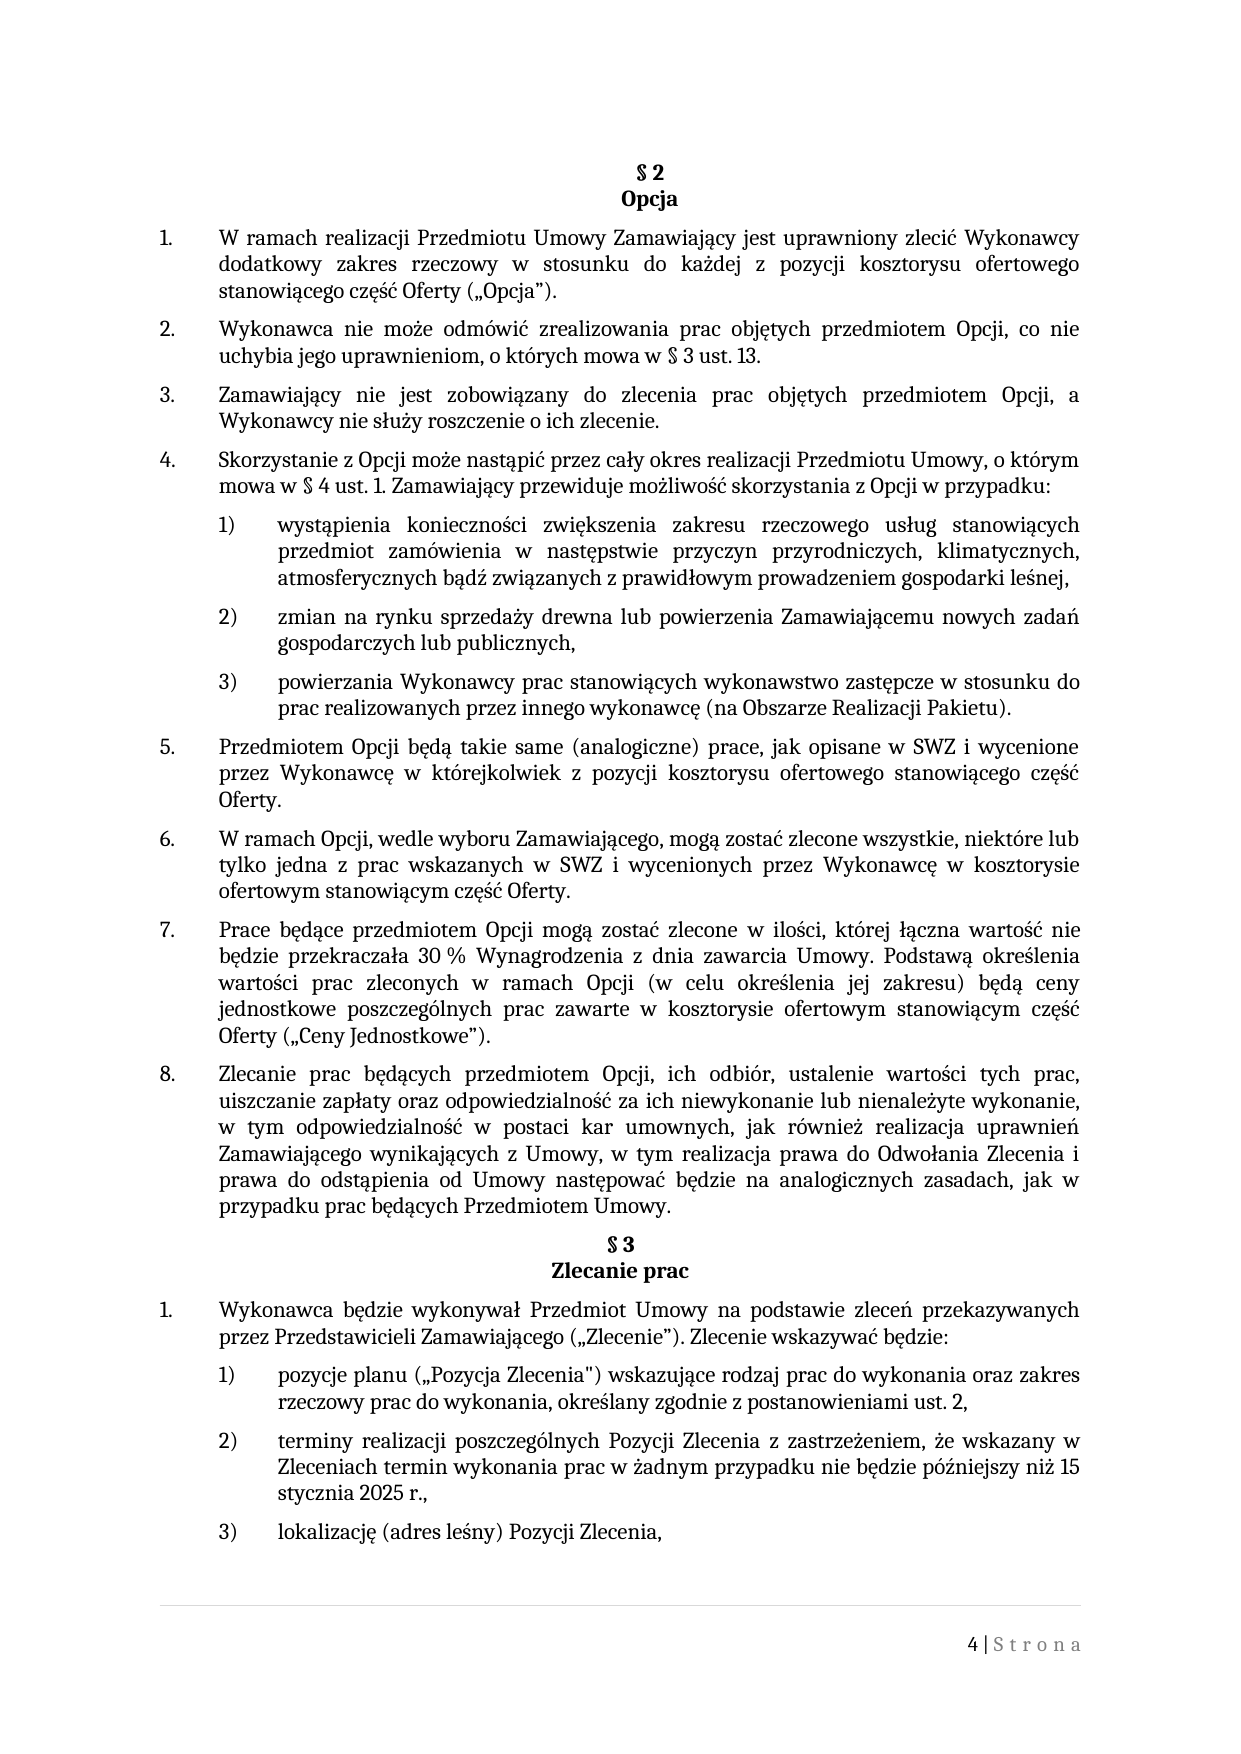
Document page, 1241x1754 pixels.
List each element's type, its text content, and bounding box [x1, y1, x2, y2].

list Wykonawca nie może odmówić zrealizowania prac objętych przedmiotem Opcji, co nie uchybia jego uprawnieniom, o których mowa w § 3 ust. 13. [159, 316, 1081, 369]
list W ramach Opcji, wedle wyboru Zamawiającego, mogą zostać zlecone wszystkie, niektóre lub tylko jedna z prac wskazanych w SWZ i wycenionych przez Wykonawcę w kosztorysie ofertowym stanowiącym część Oferty. [159, 825, 1081, 904]
text 2) zmian na rynku sprzedaży drewna lub powierzenia Zamawiającemu nowych zadań gospodarczych lub publicznych, [218, 603, 1081, 656]
list Prace będące przedmiotem Opcji mogą zostać zlecone w ilości, której łączna wartość nie będzie przekraczała 30 % Wynagrodzenia z dnia zawarcia Umowy. Podstawą określenia wartości prac zleconych w ramach Opcji (w celu określenia jej zakresu) będą ceny jednostkowe poszczególnych prac zawarte w kosztorysie ofertowym stanowiącym część Oferty („Ceny Jednostkowe”). [159, 917, 1081, 1049]
list pozycje planu („Pozycja Zlecenia") wskazujące rodzaj prac do wykonania oraz zakres rzeczowy prac do wykonania, określany zgodnie z postanowieniami ust. 2, [218, 1362, 1081, 1415]
list W ramach realizacji Przedmiotu Umowy Zamawiający jest uprawniony zlecić Wykonawcy dodatkowy zakres rzeczowy w stosunku do każdej z pozycji kosztorysu ofertowego stanowiącego część Oferty („Opcja”). [159, 225, 1081, 304]
list Zamawiający nie jest zobowiązany do zlecenia prac objętych przedmiotem Opcji, a Wykonawcy nie służy roszczenie o ich zlecenie. [159, 381, 1081, 434]
list terminy realizacji poszczególnych Pozycji Zlecenia z zastrzeżeniem, że wskazany w Zleceniach termin wykonania prac w żadnym przypadku nie będzie późniejszy niż 15 stycznia 2025 r., [218, 1427, 1081, 1507]
list Przedmiotem Opcji będą takie same (analogiczne) prace, jak opisane w SWZ i wycenione przez Wykonawcę w którejkolwiek z pozycji kosztorysu ofertowego stanowiącego część Oferty. [159, 734, 1081, 813]
list lokalizację (adres leśny) Pozycji Zlecenia, [218, 1519, 1081, 1545]
list Wykonawca będzie wykonywał Przedmiot Umowy na podstawie zleceń przekazywanych przez Przedstawicieli Zamawiającego („Zlecenie”). Zlecenie wskazywać będzie: [159, 1297, 1081, 1350]
text § 2 Opcja [218, 159, 1081, 212]
list Skorzystanie z Opcji może nastąpić przez cały okres realizacji Przedmiotu Umowy, o którym mowa w § 4 ust. 1. Zamawiający przewiduje możliwość skorzystania z Opcji w przypadku: [159, 447, 1081, 499]
text § 3 Zlecanie prac [159, 1232, 1081, 1284]
list Zlecanie prac będących przedmiotem Opcji, ich odbiór, ustalenie wartości tych prac, uiszczanie zapłaty oraz odpowiedzialność za ich niewykonanie lub nienależyte wykonanie, w tym odpowiedzialność w postaci kar umownych, jak również realizacja uprawnień Zamawiającego wynikających z Umowy, w tym realizacja prawa do Odwołania Zlecenia i prawa do odstąpienia od Umowy następować będzie na analogicznych zasadach, jak w przypadku prac będących Przedmiotem Umowy. [159, 1061, 1081, 1219]
text 3) powierzania Wykonawcy prac stanowiących wykonawstwo zastępcze w stosunku do prac realizowanych przez innego wykonawcę (na Obszarze Realizacji Pakietu). [218, 669, 1081, 721]
text 1) wystąpienia konieczności zwiększenia zakresu rzeczowego usług stanowiących przedmiot zamówienia w następstwie przyczyn przyrodniczych, klimatycznych, atmosferycznych bądź związanych z prawidłowym prowadzeniem gospodarki leśnej, [218, 512, 1081, 591]
